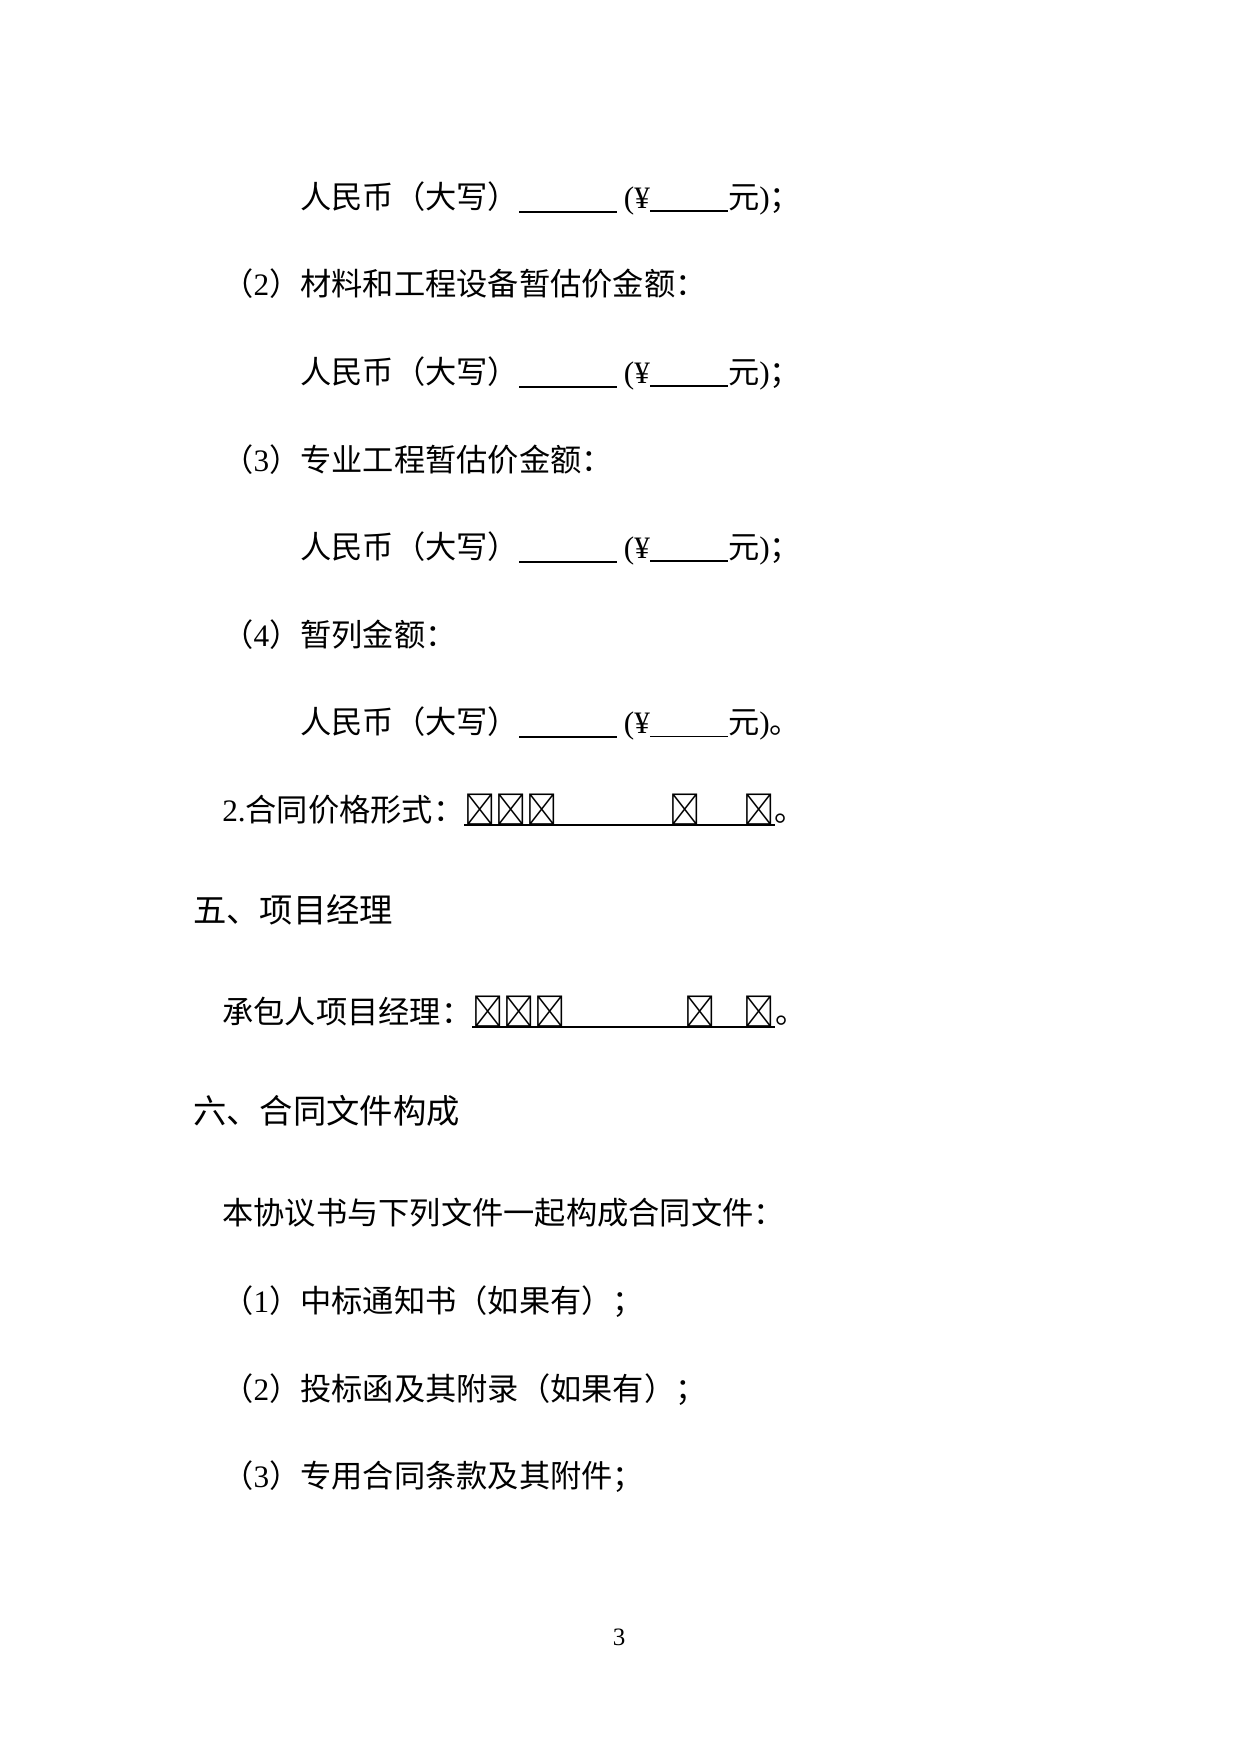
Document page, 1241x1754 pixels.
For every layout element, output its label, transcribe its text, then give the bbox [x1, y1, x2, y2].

text 人民币（大写） (¥ 元)； [159, 512, 1078, 577]
text 人民币（大写） (¥ 元)； [159, 162, 1078, 227]
subtitle 六、合同文件构成 [159, 1077, 1078, 1142]
text 本协议书与下列文件一起构成合同文件： [159, 1178, 1078, 1243]
subtitle 五、项目经理 [159, 875, 1078, 940]
text （3）专用合同条款及其附件； [159, 1441, 1078, 1506]
text （2）材料和工程设备暂估价金额： [159, 249, 1078, 314]
text 2.合同价格形式：  。 [159, 775, 1078, 840]
text （3）专业工程暂估价金额： [159, 425, 1078, 490]
text （4）暂列金额： [159, 600, 1078, 665]
text 承包人项目经理：  。 [159, 977, 1078, 1042]
text （1）中标通知书（如果有）； [159, 1266, 1078, 1331]
text （2）投标函及其附录（如果有）； [159, 1354, 1078, 1419]
text 人民币（大写） (¥ 元)。 [159, 688, 1078, 753]
text 人民币（大写） (¥ 元)； [159, 337, 1078, 402]
